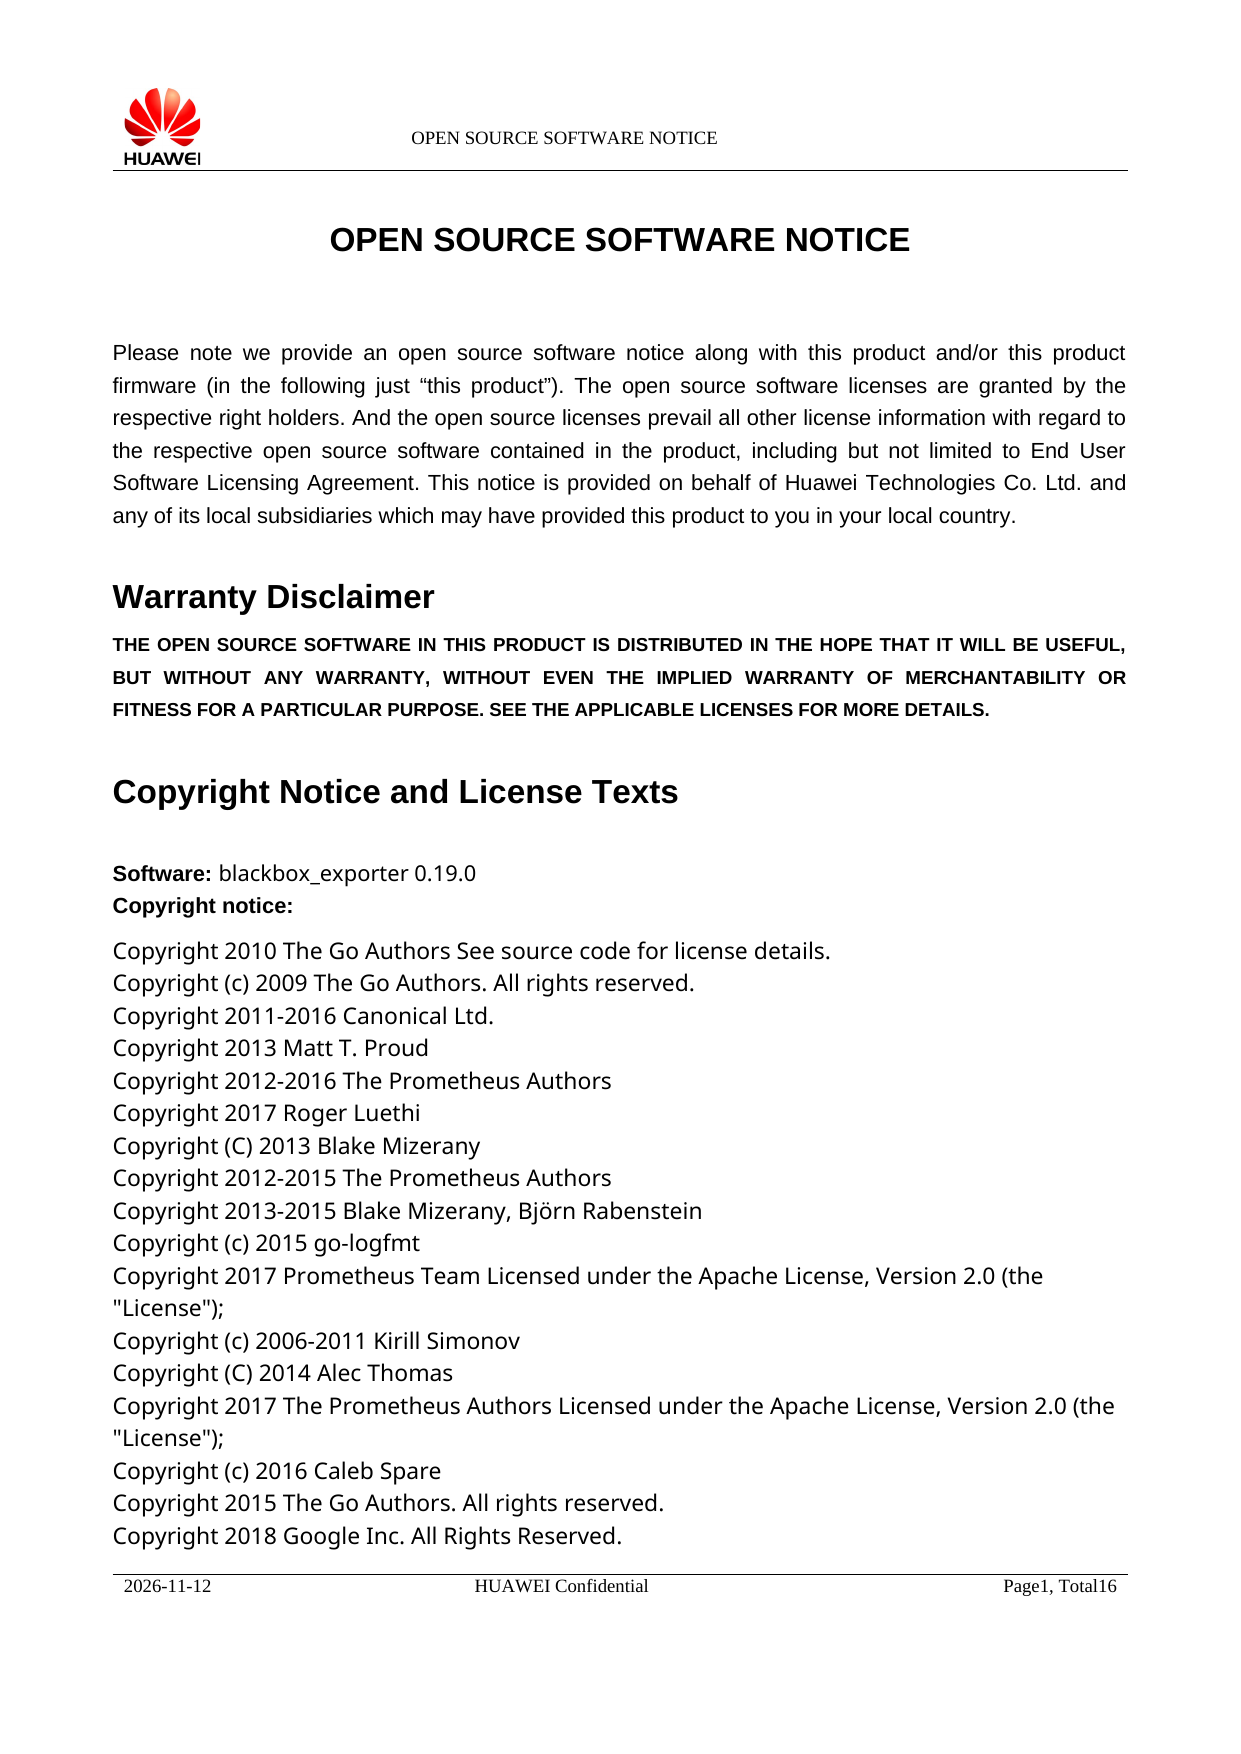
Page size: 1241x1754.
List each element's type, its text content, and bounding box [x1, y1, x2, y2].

text The open source software in this product is distributed in the hope that it will be useful, but WITHOUT ANY WARRANTY, without even the implied warranty of MERCHANTABILITY or FITNESS FOR A PARTICULAR PURPOSE. See the applicable licenses for more details. [112, 629, 1128, 726]
picture [124, 88, 201, 165]
text Please note we provide an open source software notice along with this product and/or this product firmware (in the following just “this product”). The open source software licenses are granted by the respective right holders. And the open source licenses prevail all other license information with regard to the respective open source software contained in the product, including but not limited to End User Software Licensing Agreement. This notice is provided on behalf of Huawei Technologies Co. Ltd. and any of its local subsidiaries which may have provided this product to you in your local country. [112, 336, 1128, 531]
title Software: blackbox_exporter 0.19.0 [112, 856, 1128, 889]
text Warranty Disclaimer [112, 564, 1128, 629]
text Copyright Notice and License Texts [112, 759, 1128, 824]
text Copyright notice: [112, 889, 1128, 921]
text OPEN SOURCE SOFTWARE NOTICE [112, 206, 1128, 271]
